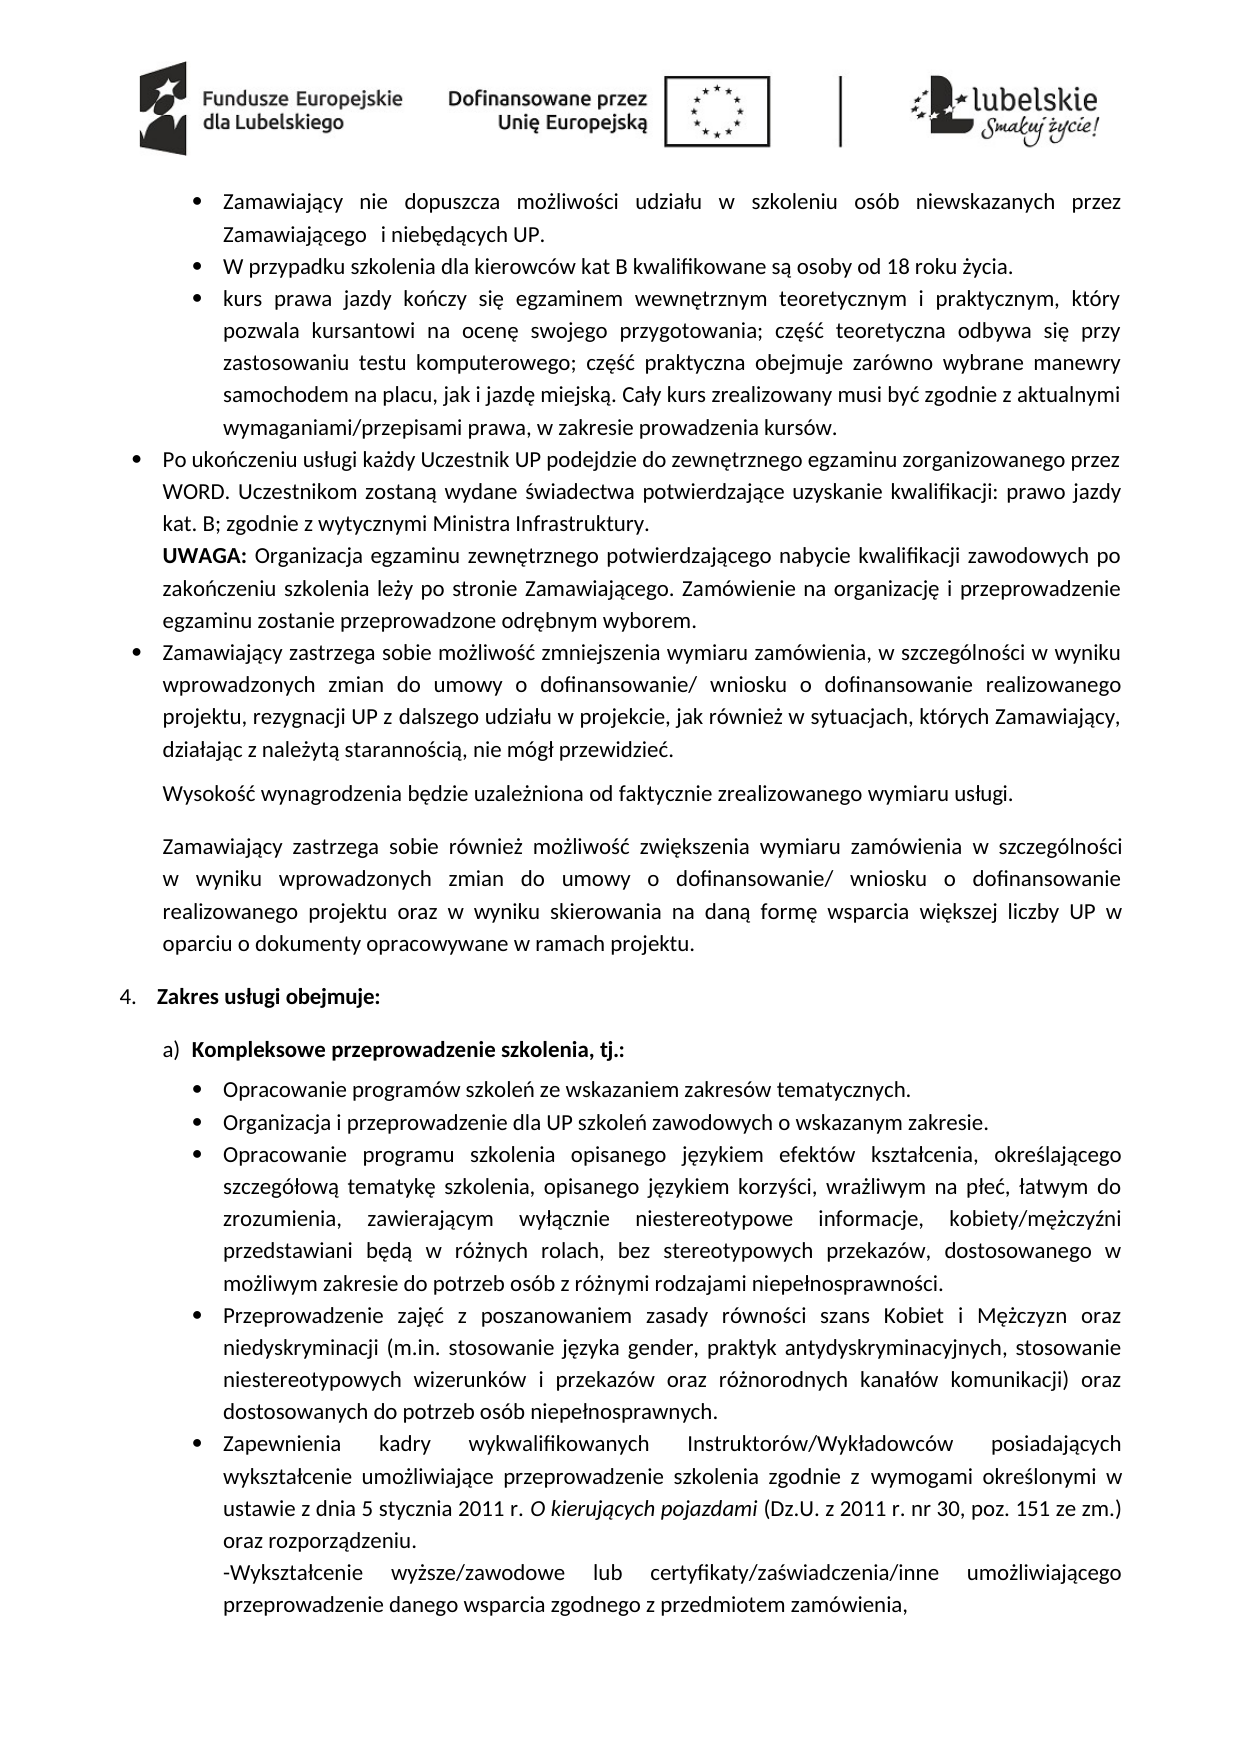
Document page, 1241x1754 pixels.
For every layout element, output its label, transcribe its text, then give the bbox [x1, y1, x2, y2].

list UWAGA: Organizacja egzaminu zewnętrznego potwierdzającego nabycie kwalifikacji zawodowych po zakończeniu szkolenia leży po stronie Zamawiającego. Zamówienie na organizację i przeprowadzenie egzaminu zostanie przeprowadzone odrębnym wyborem. [162, 542, 1122, 634]
text Zamawiający zastrzega sobie również możliwość zwiększenia wymiaru zamówienia w szczególności w wyniku wprowadzonych zmian do umowy o dofinansowanie/ wniosku o dofinansowanie realizowanego projektu oraz w wyniku skierowania na daną formę wsparcia większej liczby UP w oparciu o dokumenty opracowywane w ramach projektu. [162, 832, 1123, 957]
list W przypadku szkolenia dla kierowców kat B kwalifikowane są osoby od 18 roku życia. [193, 252, 1122, 280]
picture [139, 61, 1100, 156]
list Opracowanie programów szkoleń ze wskazaniem zakresów tematycznych. [193, 1076, 1123, 1103]
list Opracowanie programu szkolenia opisanego językiem efektów kształcenia, określającego szczegółową tematykę szkolenia, opisanego językiem korzyści, wrażliwym na płeć, łatwym do zrozumienia, zawierającym wyłącznie niestereotypowe informacje, kobiety/mężczyźni przedstawiani będą w różnych rolach, bez stereotypowych przekazów, dostosowanego w możliwym zakresie do potrzeb osób z różnymi rodzajami niepełnosprawności. [193, 1140, 1123, 1297]
list -Wykształcenie wyższe/zawodowe lub certyfikaty/zaświadczenia/inne umożliwiającego przeprowadzenie danego wsparcia zgodnego z przedmiotem zamówienia, [223, 1558, 1123, 1618]
list Po ukończeniu usługi każdy Uczestnik UP podejdzie do zewnętrznego egzaminu zorganizowanego przez WORD. Uczestnikom zostaną wydane świadectwa potwierdzające uzyskanie kwalifikacji: prawo jazdy kat. B; zgodnie z wytycznymi Ministra Infrastruktury. [133, 445, 1122, 537]
list Zapewnienia kadry wykwalifikowanych Instruktorów/Wykładowców posiadających wykształcenie umożliwiające przeprowadzenie szkolenia zgodnie z wymogami określonymi w ustawie z dnia 5 stycznia 2011 r. O kierujących pojazdami (Dz.U. z 2011 r. nr 30, poz. 151 ze zm.) oraz rozporządzeniu. [193, 1429, 1123, 1554]
list Przeprowadzenie zajęć z poszanowaniem zasady równości szans Kobiet i Mężczyzn oraz niedyskryminacji (m.in. stosowanie języka gender, praktyk antydyskryminacyjnych, stosowanie niestereotypowych wizerunków i przekazów oraz różnorodnych kanałów komunikacji) oraz dostosowanych do potrzeb osób niepełnosprawnych. [193, 1301, 1123, 1425]
list Kompleksowe przeprowadzenie szkolenia, tj.: [162, 1035, 1134, 1063]
list Zakres usługi obejmuje: [119, 982, 1123, 1010]
list Zamawiający nie dopuszcza możliwości udziału w szkoleniu osób niewskazanych przez Zamawiającego i niebędących UP. [193, 187, 1122, 248]
list Zamawiający zastrzega sobie możliwość zmniejszenia wymiaru zamówienia, w szczególności w wyniku wprowadzonych zmian do umowy o dofinansowanie/ wniosku o dofinansowanie realizowanego projektu, rezygnacji UP z dalszego udziału w projekcie, jak również w sytuacjach, których Zamawiający, działając z należytą starannością, nie mógł przewidzieć. [133, 638, 1122, 763]
list kurs prawa jazdy kończy się egzaminem wewnętrznym teoretycznym i praktycznym, który pozwala kursantowi na ocenę swojego przygotowania; część teoretyczna odbywa się przy zastosowaniu testu komputerowego; część praktyczna obejmuje zarówno wybrane manewry samochodem na placu, jak i jazdę miejską. Cały kurs zrealizowany musi być zgodnie z aktualnymi wymaganiami/przepisami prawa, w zakresie prowadzenia kursów. [193, 284, 1122, 441]
text Wysokość wynagrodzenia będzie uzależniona od faktycznie zrealizowanego wymiaru usługi. [162, 779, 1134, 807]
list Organizacja i przeprowadzenie dla UP szkoleń zawodowych o wskazanym zakresie. [193, 1108, 1123, 1136]
